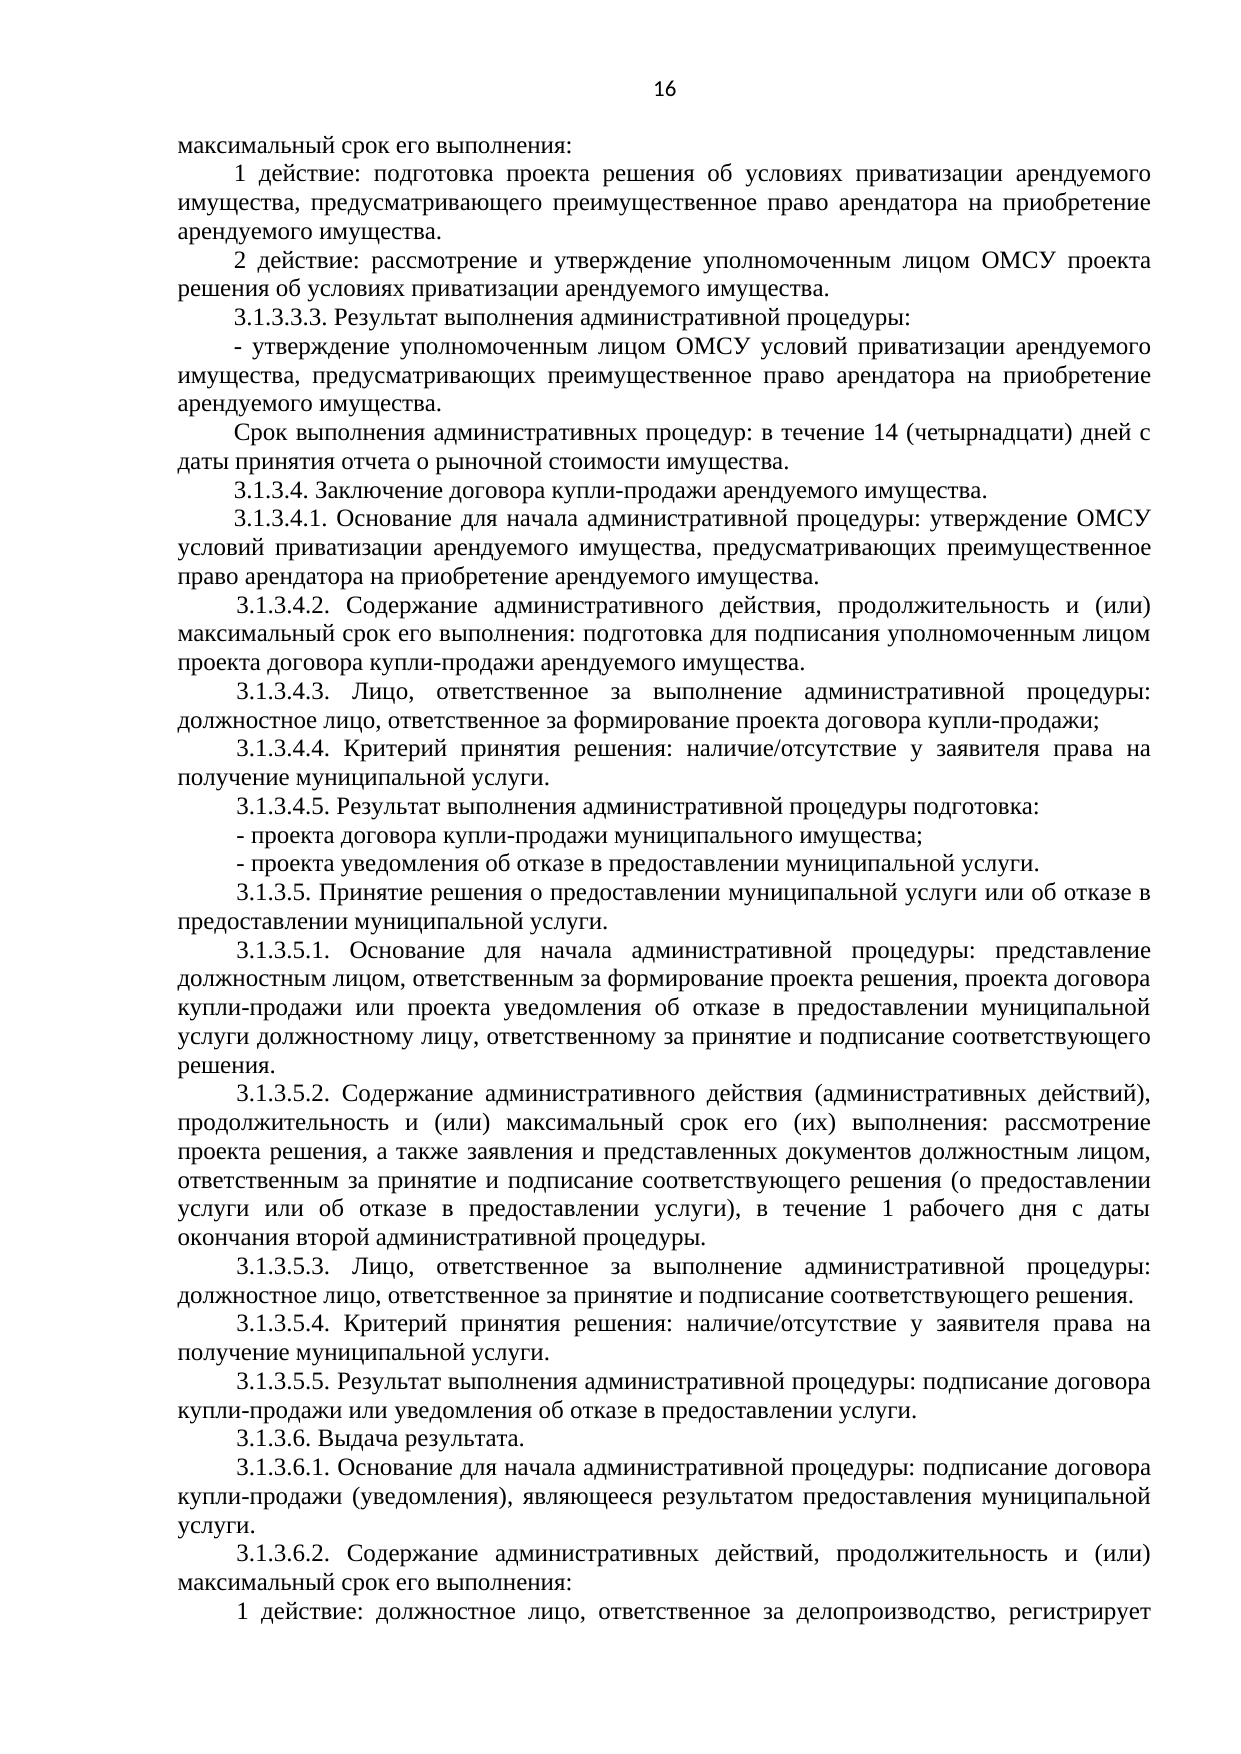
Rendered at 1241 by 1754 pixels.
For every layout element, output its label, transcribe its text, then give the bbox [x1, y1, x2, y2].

text - утверждение уполномоченным лицом ОМСУ условий приватизации арендуемого имущества, предусматривающих преимущественное право арендатора на приобретение арендуемого имущества. [177, 331, 1152, 417]
text 3.1.3.5.1. Основание для начала административной процедуры: представление должностным лицом, ответственным за формирование проекта решения, проекта договора купли-продажи или проекта уведомления об отказе в предоставлении муниципальной услуги должностному лицу, ответственному за принятие и подписание соответствующего решения. [177, 935, 1152, 1078]
text 3.1.3.4. Заключение договора купли-продажи арендуемого имущества. [177, 475, 1152, 503]
text 3.1.3.4.1. Основание для начала административной процедуры: утверждение ОМСУ условий приватизации арендуемого имущества, предусматривающих преимущественное право арендатора на приобретение арендуемого имущества. [177, 503, 1152, 590]
text 3.1.3.4.5. Результат выполнения административной процедуры подготовка: [177, 791, 1152, 820]
text 3.1.3.5.3. Лицо, ответственное за выполнение административной процедуры: должностное лицо, ответственное за принятие и подписание соответствующего решения. [177, 1251, 1152, 1308]
text - проекта договора купли-продажи муниципального имущества; [177, 820, 1152, 848]
text - проекта уведомления об отказе в предоставлении муниципальной услуги. [177, 848, 1152, 877]
text 3.1.3.4.2. Содержание административного действия, продолжительность и (или) максимальный срок его выполнения: подготовка для подписания уполномоченным лицом проекта договора купли-продажи арендуемого имущества. [177, 590, 1152, 676]
text Срок выполнения административных процедур: в течение 14 (четырнадцати) дней с даты принятия отчета о рыночной стоимости имущества. [177, 417, 1152, 475]
text 3.1.3.6. Выдача результата. [177, 1423, 1152, 1452]
text 3.1.3.6.1. Основание для начала административной процедуры: подписание договора купли-продажи (уведомления), являющееся результатом предоставления муниципальной услуги. [177, 1452, 1152, 1538]
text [177, 1596, 1152, 1625]
text 3.1.3.5.5. Результат выполнения административной процедуры: подписание договора купли-продажи или уведомления об отказе в предоставлении услуги. [177, 1366, 1152, 1423]
text 2 действие: рассмотрение и утверждение уполномоченным лицом ОМСУ проекта решения об условиях приватизации арендуемого имущества. [177, 245, 1152, 302]
text 3.1.3.6.2. Содержание административных действий, продолжительность и (или) максимальный срок его выполнения: [177, 1538, 1152, 1596]
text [177, 130, 1152, 158]
text 1 действие: подготовка проекта решения об условиях приватизации арендуемого имущества, предусматривающего преимущественное право арендатора на приобретение арендуемого имущества. [177, 158, 1152, 245]
text 3.1.3.5. Принятие решения о предоставлении муниципальной услуги или об отказе в предоставлении муниципальной услуги. [177, 877, 1152, 935]
text 3.1.3.5.4. Критерий принятия решения: наличие/отсутствие у заявителя права на получение муниципальной услуги. [177, 1308, 1152, 1366]
text 3.1.3.3.3. Результат выполнения административной процедуры: [177, 302, 1152, 331]
text 3.1.3.4.3. Лицо, ответственное за выполнение административной процедуры: должностное лицо, ответственное за формирование проекта договора купли-продажи; [177, 676, 1152, 733]
text 3.1.3.5.2. Содержание административного действия (административных действий), продолжительность и (или) максимальный срок его (их) выполнения: рассмотрение проекта решения, а также заявления и представленных документов должностным лицом, ответственным за принятие и подписание соответствующего решения (о предоставлении услуги или об отказе в предоставлении услуги), в течение 1 рабочего дня с даты окончания второй административной процедуры. [177, 1078, 1152, 1251]
text 3.1.3.4.4. Критерий принятия решения: наличие/отсутствие у заявителя права на получение муниципальной услуги. [177, 733, 1152, 791]
